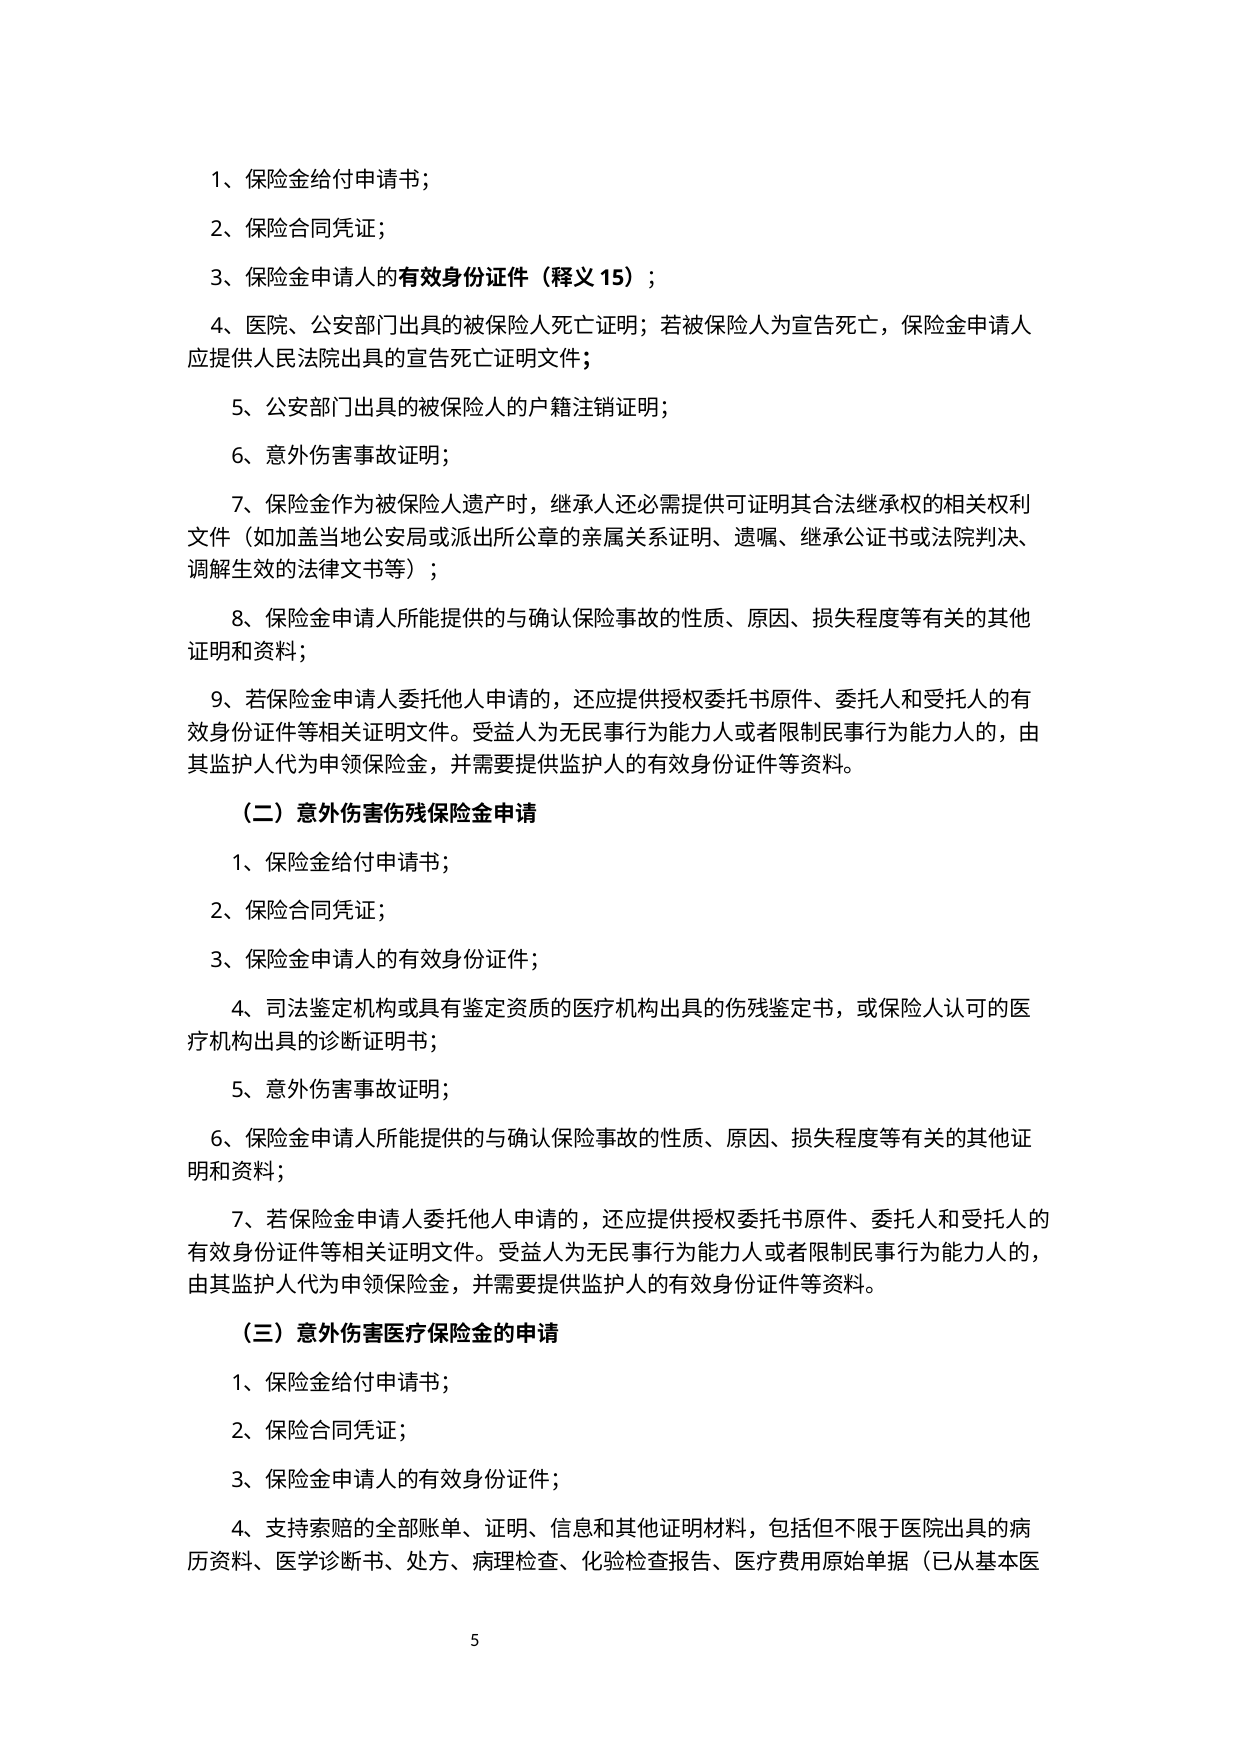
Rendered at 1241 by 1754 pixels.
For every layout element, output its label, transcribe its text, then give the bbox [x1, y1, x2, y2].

text 6、保险金申请人所能提供的与确认保险事故的性质、原因、损失程度等有关的其他证明和资料； [187, 1121, 1053, 1186]
text 9、若保险金申请人委托他人申请的，还应提供授权委托书原件、委托人和受托人的有效身份证件等相关证明文件。受益人为无民事行为能力人或者限制民事行为能力人的，由其监护人代为申领保险金，并需要提供监护人的有效身份证件等资料。 [187, 682, 1053, 779]
text 8、保险金申请人所能提供的与确认保险事故的性质、原因、损失程度等有关的其他证明和资料； [187, 601, 1053, 666]
text 3、保险金申请人的有效身份证件； [187, 942, 1053, 974]
text 3、保险金申请人的有效身份证件； [187, 1462, 1053, 1494]
text 2、保险合同凭证； [187, 893, 1053, 926]
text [187, 1511, 1053, 1576]
text 6、意外伤害事故证明； [187, 438, 1053, 471]
text 4、司法鉴定机构或具有鉴定资质的医疗机构出具的伤残鉴定书，或保险人认可的医疗机构出具的诊断证明书； [187, 991, 1053, 1056]
text 7、若保险金申请人委托他人申请的，还应提供授权委托书原件、委托人和受托人的有效身份证件等相关证明文件。受益人为无民事行为能力人或者限制民事行为能力人的，由其监护人代为申领保险金，并需要提供监护人的有效身份证件等资料。 [187, 1202, 1053, 1299]
text 7、保险金作为被保险人遗产时，继承人还必需提供可证明其合法继承权的相关权利文件（如加盖当地公安局或派出所公章的亲属关系证明、遗嘱、继承公证书或法院判决、调解生效的法律文书等）； [187, 487, 1053, 584]
text 2、保险合同凭证； [187, 1413, 1053, 1446]
text 2、保险合同凭证； [187, 211, 1053, 243]
text 5、公安部门出具的被保险人的户籍注销证明； [187, 389, 1053, 422]
text 4、医院、公安部门出具的被保险人死亡证明；若被保险人为宣告死亡，保险金申请人应提供人民法院出具的宣告死亡证明文件； [187, 308, 1053, 373]
text 5、意外伤害事故证明； [187, 1072, 1053, 1104]
text （三）意外伤害医疗保险金的申请 [187, 1316, 1053, 1348]
text （二）意外伤害伤残保险金申请 [187, 796, 1053, 828]
text 1、保险金给付申请书； [187, 162, 1053, 194]
text 1、保险金给付申请书； [187, 1364, 1053, 1397]
text 1、保险金给付申请书； [187, 844, 1053, 877]
text 3、保险金申请人的有效身份证件（释义15）； [187, 259, 1053, 292]
